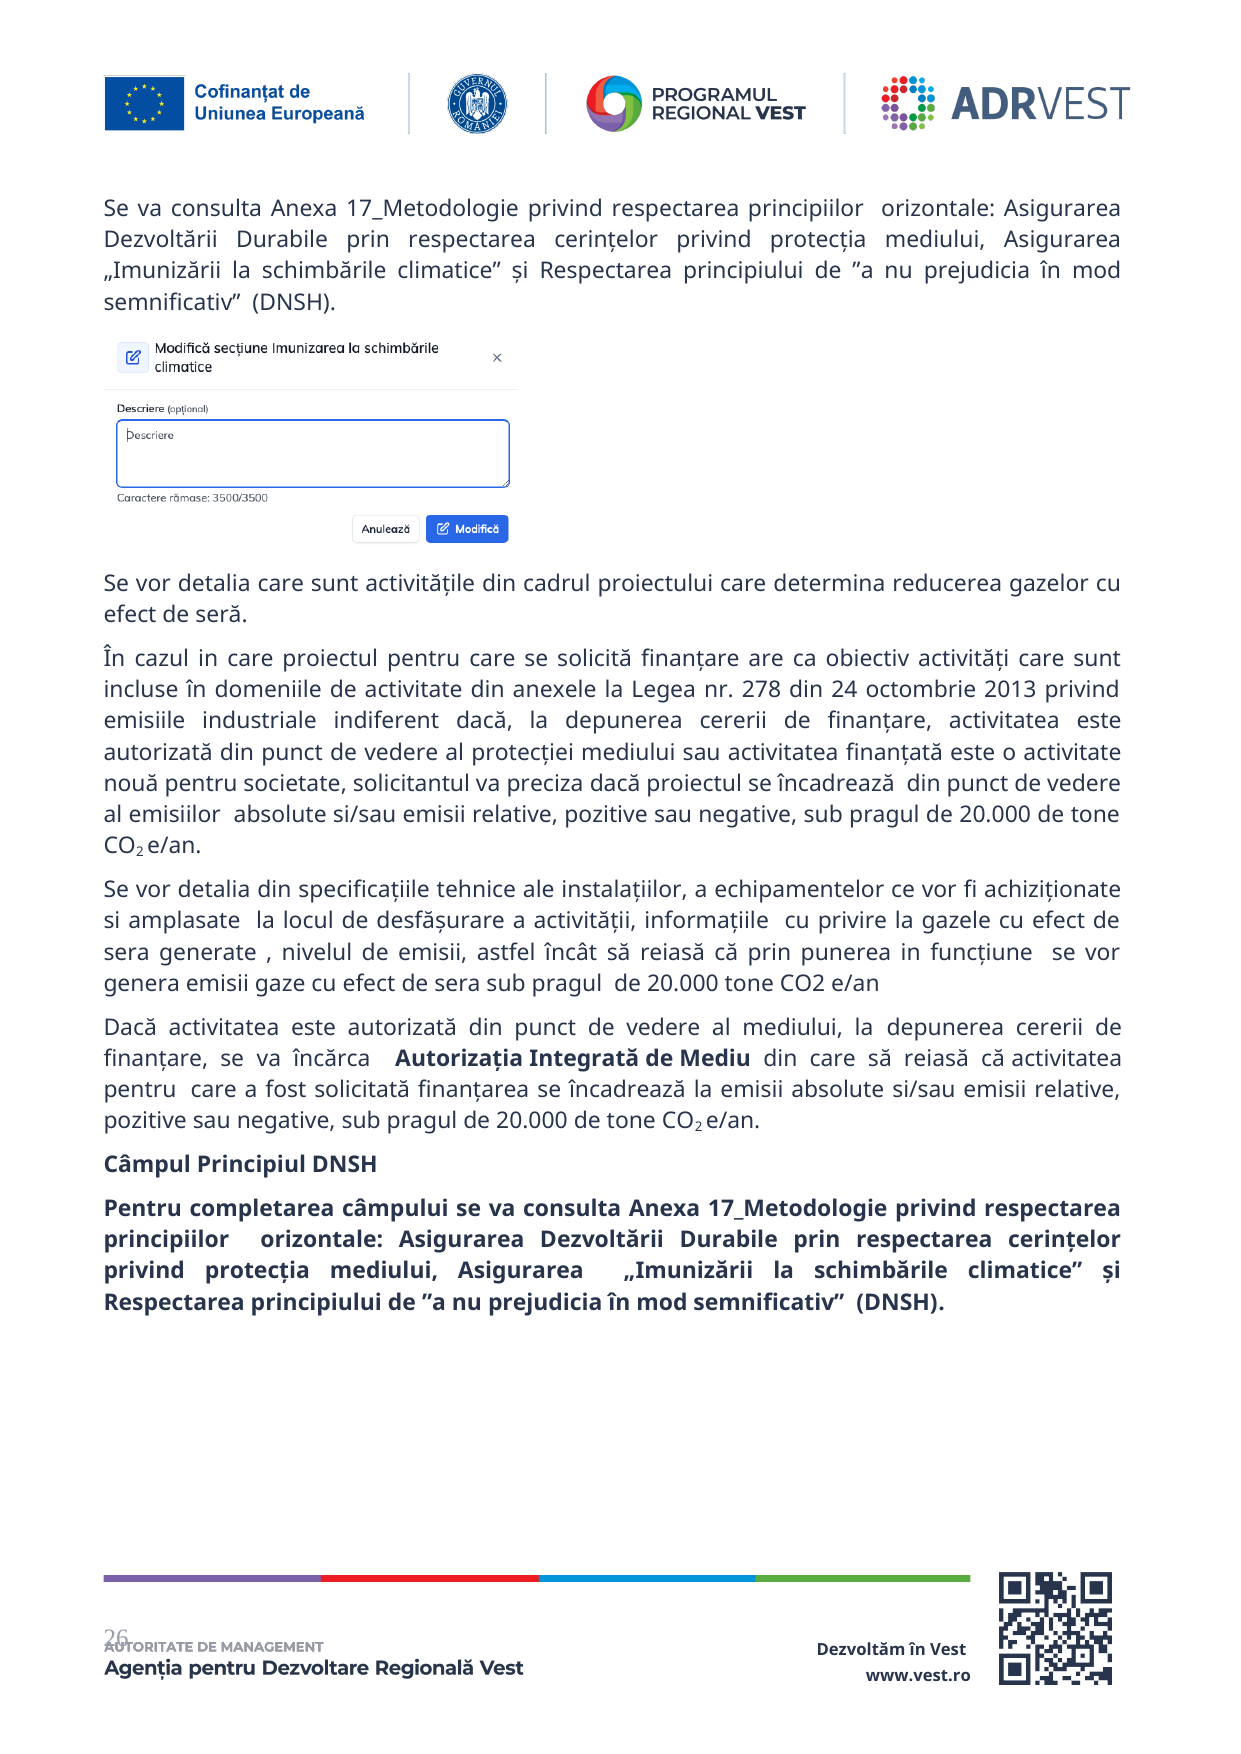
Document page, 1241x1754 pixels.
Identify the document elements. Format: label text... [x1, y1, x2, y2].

text Câmpul Principiul DNSH [103, 1148, 1122, 1179]
text Se vor detalia din specificațiile tehnice ale instalațiilor, a echipamentelor ce vor fi achiziționate si amplasate la locul de desfășurare a activității, informațiile cu privire la gazele cu efect de sera generate , nivelul de emisii, astfel încât să reiasă că prin punerea in funcțiune se vor genera emisii gaze cu efect de sera sub pragul de 20.000 tone CO2 e/an [103, 873, 1122, 998]
text Dacă activitatea este autorizată din punct de vedere al mediului, la depunerea cererii de finanțare, se va încărca Autorizația Integrată de Mediu din care să reiasă că activitatea pentru care a fost solicitată finanțarea se încadrează la emisii absolute si/sau emisii relative, pozitive sau negative, sub pragul de 20.000 de tone CO2 e/an. [103, 1011, 1122, 1136]
picture [990, 1563, 1121, 1694]
picture [103, 73, 1131, 134]
text Se vor detalia care sunt activitățile din cadrul proiectului care determina reducerea gazelor cu efect de seră. [103, 567, 1122, 629]
text În cazul in care proiectul pentru care se solicită finanțare are ca obiectiv activități care sunt incluse în domeniile de activitate din anexele la Legea nr. 278 din 24 octombrie 2013 privind emisiile industriale indiferent dacă, la depunerea cererii de finanțare, activitatea este autorizată din punct de vedere al protecției mediului sau activitatea finanțată este o activitate nouă pentru societate, solicitantul va preciza dacă proiectul se încadrează din punct de vedere al emisiilor absolute si/sau emisii relative, pozitive sau negative, sub pragul de 20.000 de tone CO2 e/an. [103, 642, 1122, 861]
picture [103, 329, 519, 555]
text Pentru completarea câmpului se va consulta Anexa 17_Metodologie privind respectarea principiilor orizontale: Asigurarea Dezvoltării Durabile prin respectarea cerințelor privind protecția mediului, Asigurarea „Imunizării la schimbările climatice” și Respectarea principiului de ”a nu prejudicia în mod semnificativ” (DNSH). [103, 1192, 1122, 1317]
text Se va consulta Anexa 17_Metodologie privind respectarea principiilor orizontale: Asigurarea Dezvoltării Durabile prin respectarea cerințelor privind protecția mediului, Asigurarea „Imunizării la schimbările climatice” și Respectarea principiului de ”a nu prejudicia în mod semnificativ” (DNSH). [103, 192, 1122, 317]
